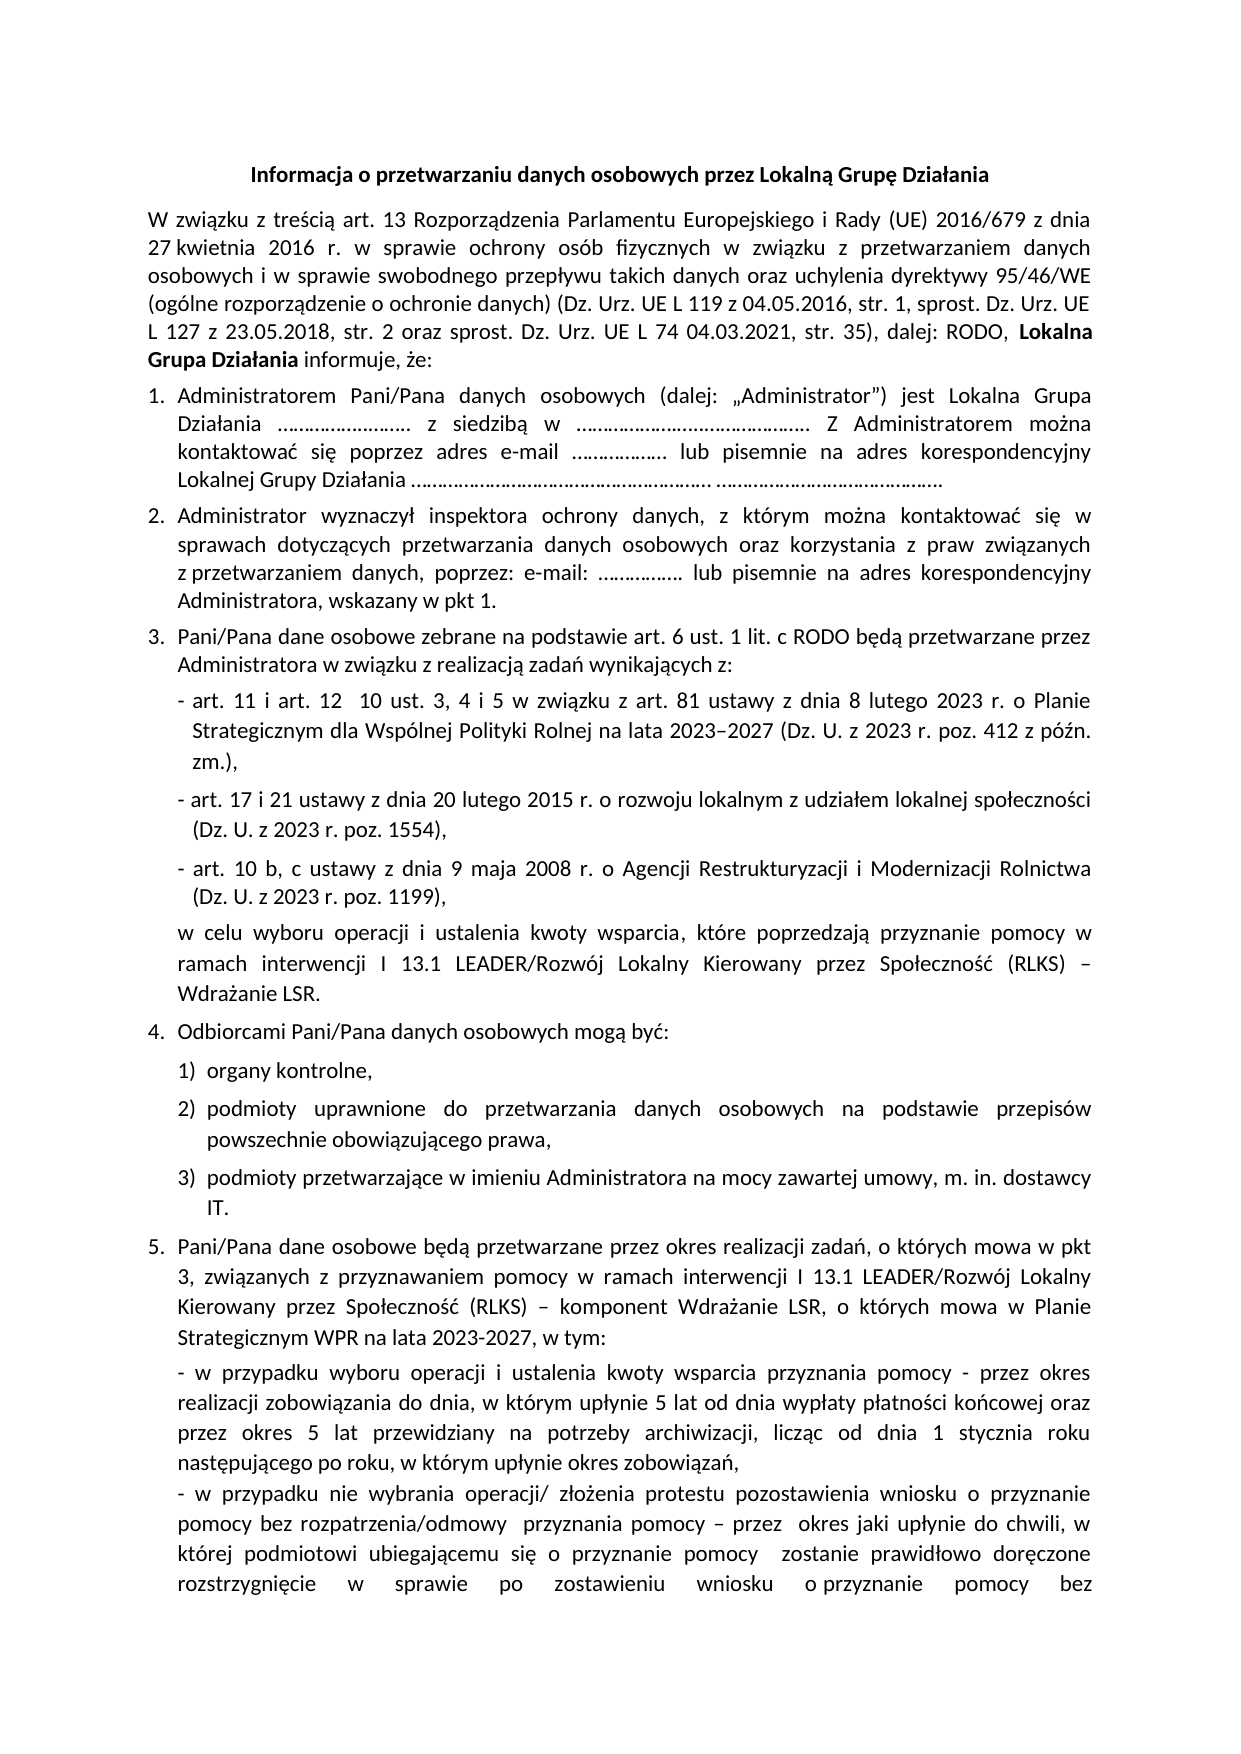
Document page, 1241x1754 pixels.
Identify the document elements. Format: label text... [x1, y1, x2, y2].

list podmioty przetwarzające w imieniu Administratora na mocy zawartej umowy, m. in. dostawcy IT. [177, 1163, 1093, 1222]
list Pani/Pana dane osobowe będą przetwarzane przez okres realizacji zadań, o których mowa w pkt 3, związanych z przyznawaniem pomocy w ramach interwencji I 13.1 LEADER/Rozwój Lokalny Kierowany przez Społeczność (RLKS) – komponent Wdrażanie LSR, o których mowa w Planie Strategicznym WPR na lata 2023-2027, w tym: [148, 1232, 1093, 1351]
list Administrator wyznaczył inspektora ochrony danych, z którym można kontaktować się w sprawach dotyczących przetwarzania danych osobowych oraz korzystania z praw związanych z przetwarzaniem danych, poprzez: e-mail: ……………. lub pisemnie na adres korespondencyjny Administratora, wskazany w pkt 1. [148, 502, 1093, 614]
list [177, 1479, 1093, 1597]
text - art. 11 i art. 12 10 ust. 3, 4 i 5 w związku z art. 81 ustawy z dnia 8 lutego 2023 r. o Planie Strategicznym dla Wspólnej Polityki Rolnej na lata 2023–2027 (Dz. U. z 2023 r. poz. 412 z późn. zm.), [177, 686, 1093, 775]
text - art. 17 i 21 ustawy z dnia 20 lutego 2015 r. o rozwoju lokalnym z udziałem lokalnej społeczności (Dz. U. z 2023 r. poz. 1554), [177, 785, 1093, 844]
list Odbiorcami Pani/Pana danych osobowych mogą być: [148, 1017, 1093, 1046]
text w celu wyboru operacji i ustalenia kwoty wsparcia, które poprzedzają przyznanie pomocy w ramach interwencji I 13.1 LEADER/Rozwój Lokalny Kierowany przez Społeczność (RLKS) – Wdrażanie LSR. [177, 918, 1093, 1007]
list - art. 10 b, c ustawy z dnia 9 maja 2008 r. o Agencji Restrukturyzacji i Modernizacji Rolnictwa (Dz. U. z 2023 r. poz. 1199), [177, 854, 1093, 910]
list organy kontrolne, [177, 1056, 1093, 1084]
list Administratorem Pani/Pana danych osobowych (dalej: „Administrator”) jest Lokalna Grupa Działania ……………..…….. z siedzibą w ……………….…..……………….. Z Administratorem można kontaktować się poprzez adres e-mail ……………… lub pisemnie na adres korespondencyjny Lokalnej Grupy Działania ………………………………………………… ……………………………………. [148, 381, 1093, 493]
list Pani/Pana dane osobowe zebrane na podstawie art. 6 ust. 1 lit. c RODO będą przetwarzane przez Administratora w związku z realizacją zadań wynikających z: [148, 622, 1093, 678]
text Informacja o przetwarzaniu danych osobowych przez Lokalną Grupę Działania [148, 160, 1093, 188]
list - w przypadku wyboru operacji i ustalenia kwoty wsparcia przyznania pomocy - przez okres realizacji zobowiązania do dnia, w którym upłynie 5 lat od dnia wypłaty płatności końcowej oraz przez okres 5 lat przewidziany na potrzeby archiwizacji, licząc od dnia 1 stycznia roku następującego po roku, w którym upłynie okres zobowiązań, [177, 1358, 1093, 1477]
text W związku z treścią art. 13 Rozporządzenia Parlamentu Europejskiego i Rady (UE) 2016/679 z dnia 27 kwietnia 2016 r. w sprawie ochrony osób fizycznych w związku z przetwarzaniem danych osobowych i w sprawie swobodnego przepływu takich danych oraz uchylenia dyrektywy 95/46/WE (ogólne rozporządzenie o ochronie danych) (Dz. Urz. UE L 119 z 04.05.2016, str. 1, sprost. Dz. Urz. UE L 127 z 23.05.2018, str. 2 oraz sprost. Dz. Urz. UE L 74 04.03.2021, str. 35), dalej: RODO, Lokalna Grupa Działania informuje, że: [148, 205, 1093, 373]
list podmioty uprawnione do przetwarzania danych osobowych na podstawie przepisów powszechnie obowiązującego prawa, [177, 1094, 1093, 1153]
